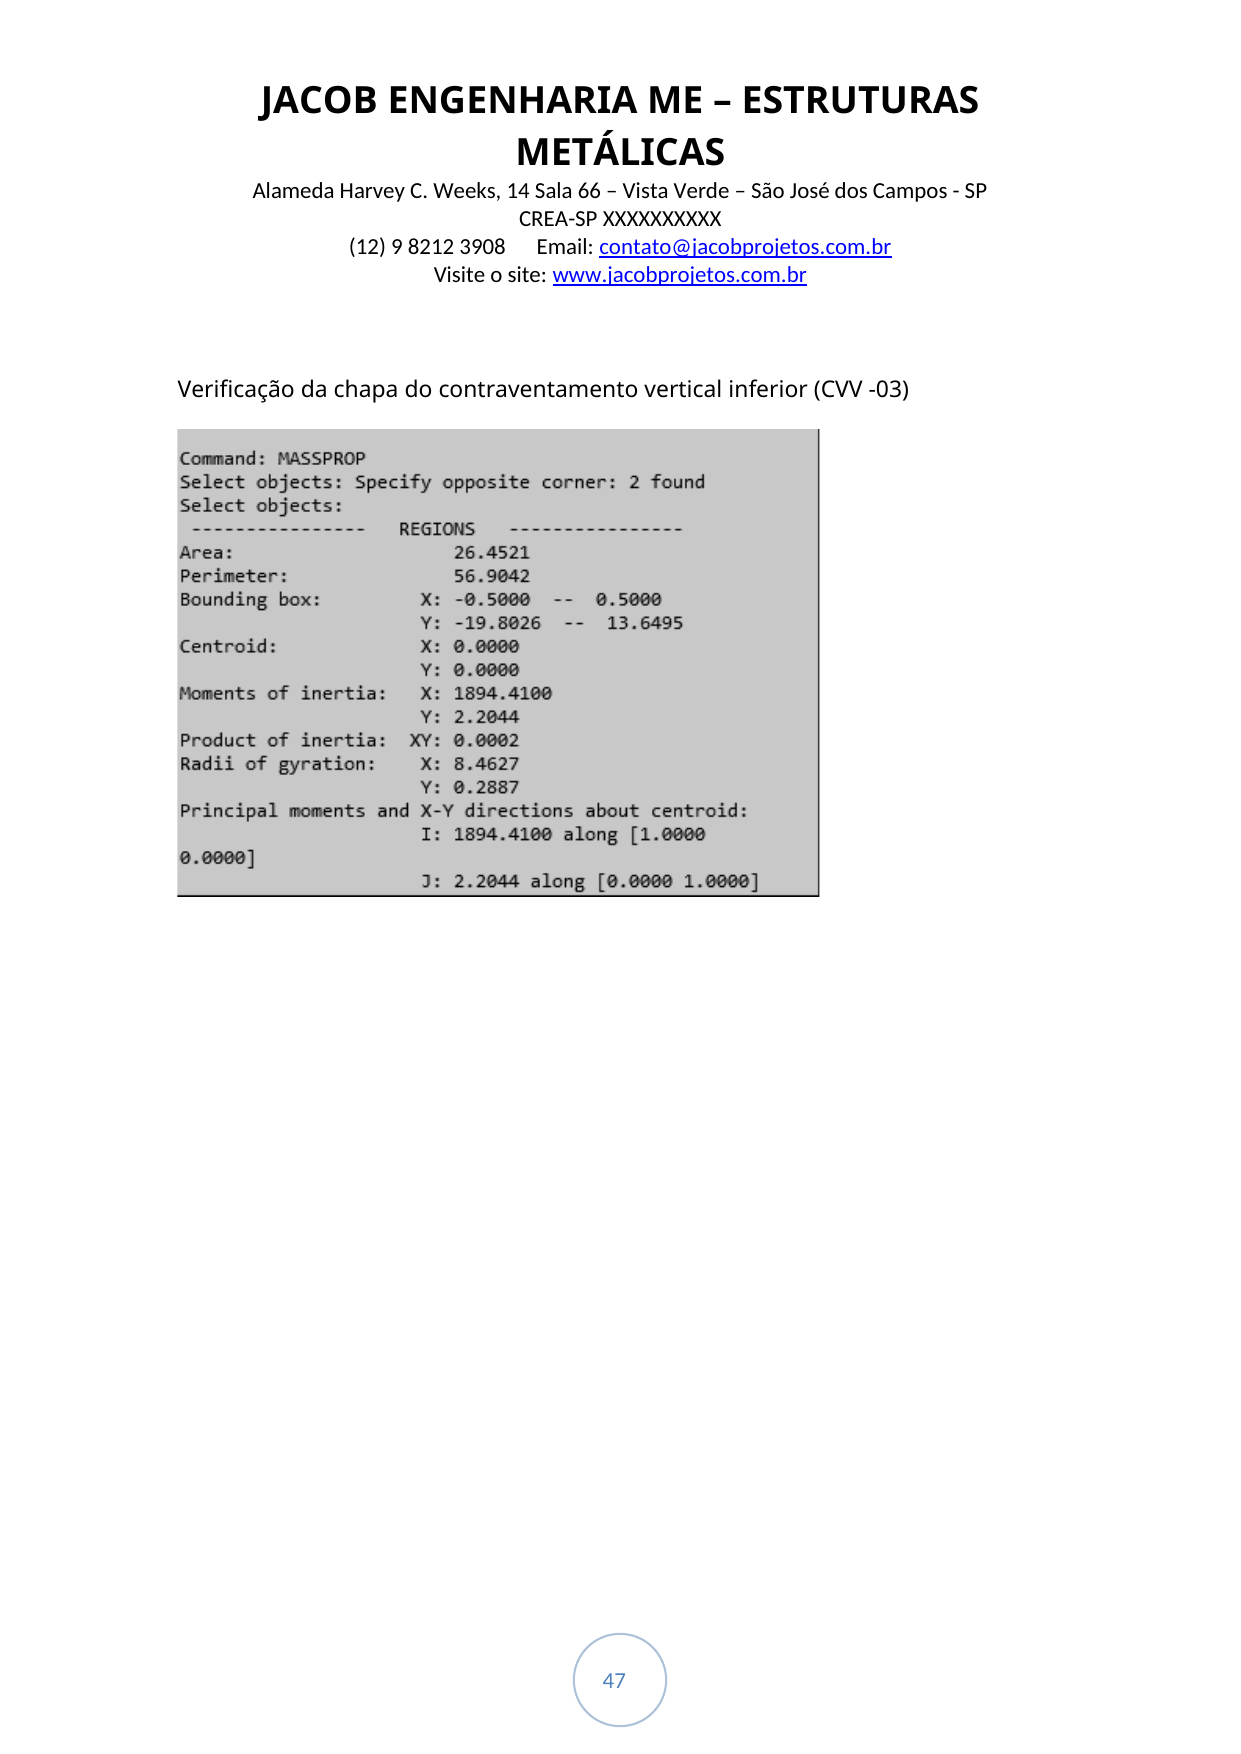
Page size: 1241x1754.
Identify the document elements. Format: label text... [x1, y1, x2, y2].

picture [177, 429, 820, 897]
text Verificação da chapa do contraventamento vertical inferior (CVV -03) [177, 373, 1063, 404]
